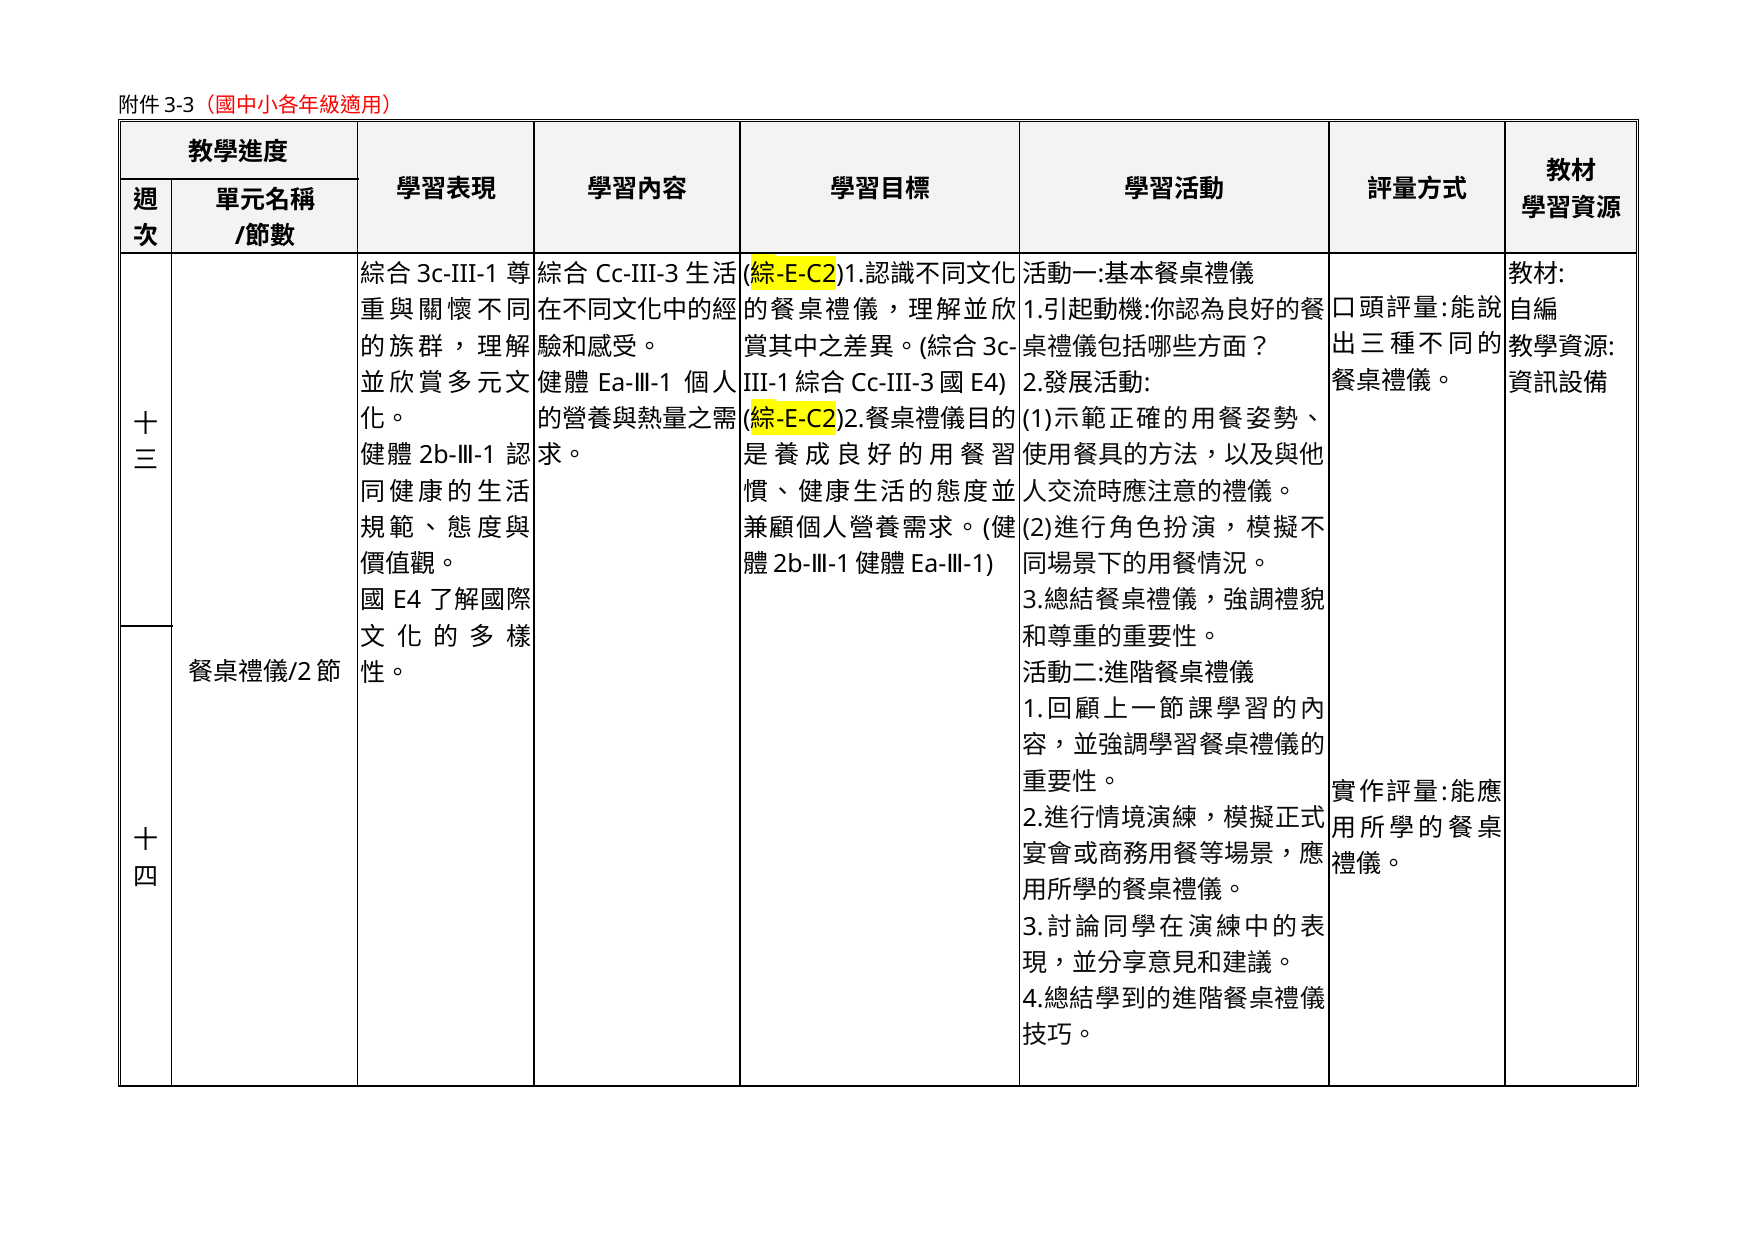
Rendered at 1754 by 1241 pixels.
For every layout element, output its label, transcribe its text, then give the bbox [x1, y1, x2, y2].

table_cell 綜合Cc-III-3生活在不同文化中的經驗和感受。 健體Ea-Ⅲ-1 個人的營養與熱量之需求。 [535, 254, 739, 1085]
table_cell (綜-E-C2)1.認識不同文化的餐桌禮儀，理解並欣賞其中之差異。(綜合3c-III-1綜合Cc-III-3國 E4) (綜-E-C2)2.餐桌禮儀目的是養成良好的用餐習慣、健康生活的態度並兼顧個人營養需求。(健體2b-Ⅲ-1健體Ea-Ⅲ-1) [741, 254, 1019, 1085]
table_cell 口頭評量:能說出三種不同的餐桌禮儀。 實作評量:能應用所學的餐桌禮儀。 [1330, 254, 1504, 1085]
table_header 教學進度 [121, 122, 357, 178]
table_header 學習內容 [535, 122, 739, 252]
table_cell 十三 [121, 254, 171, 625]
table_header 教材 學習資源 [1506, 122, 1636, 252]
table_cell 活動一:基本餐桌禮儀 1.引起動機:你認為良好的餐桌禮儀包括哪些方面？ 2.發展活動: (1)示範正確的用餐姿勢、使用餐具的方法，以及與他人交流時應注意的禮儀。 (2)進行角色扮演，模擬不同場景下的用餐情況。 3.總結餐桌禮儀，強調禮貌和尊重的重要性。 活動二:進階餐桌禮儀 1.回顧上一節課學習的內容，並強調學習餐桌禮儀的重要性。 2.進行情境演練，模擬正式宴會或商務用餐等場景，應用所學的餐桌禮儀。 3.討論同學在演練中的表現，並分享意見和建議。 4.總結學到的進階餐桌禮儀技巧。 [1020, 254, 1328, 1085]
table_header 學習活動 [1020, 122, 1328, 252]
table_header 評量方式 [1330, 122, 1504, 252]
table_cell 週次 [121, 180, 171, 252]
table_cell 單元名稱 /節數 [172, 180, 357, 252]
table_cell 十四 [121, 627, 171, 1085]
table_cell 綜合3c-III-1 尊重與關懷不同的族群，理解並欣賞多元文化。 健體2b-Ⅲ-1 認同健康的生活規範、態度與價值觀。 國 E4 了解國際文化的多樣性。 [358, 254, 533, 1085]
table_cell 餐桌禮儀/2節 [172, 254, 357, 1085]
table_header 學習表現 [358, 122, 533, 252]
table_cell 教材: 自編 教學資源: 資訊設備 [1506, 254, 1636, 1085]
table_header 學習目標 [741, 122, 1019, 252]
